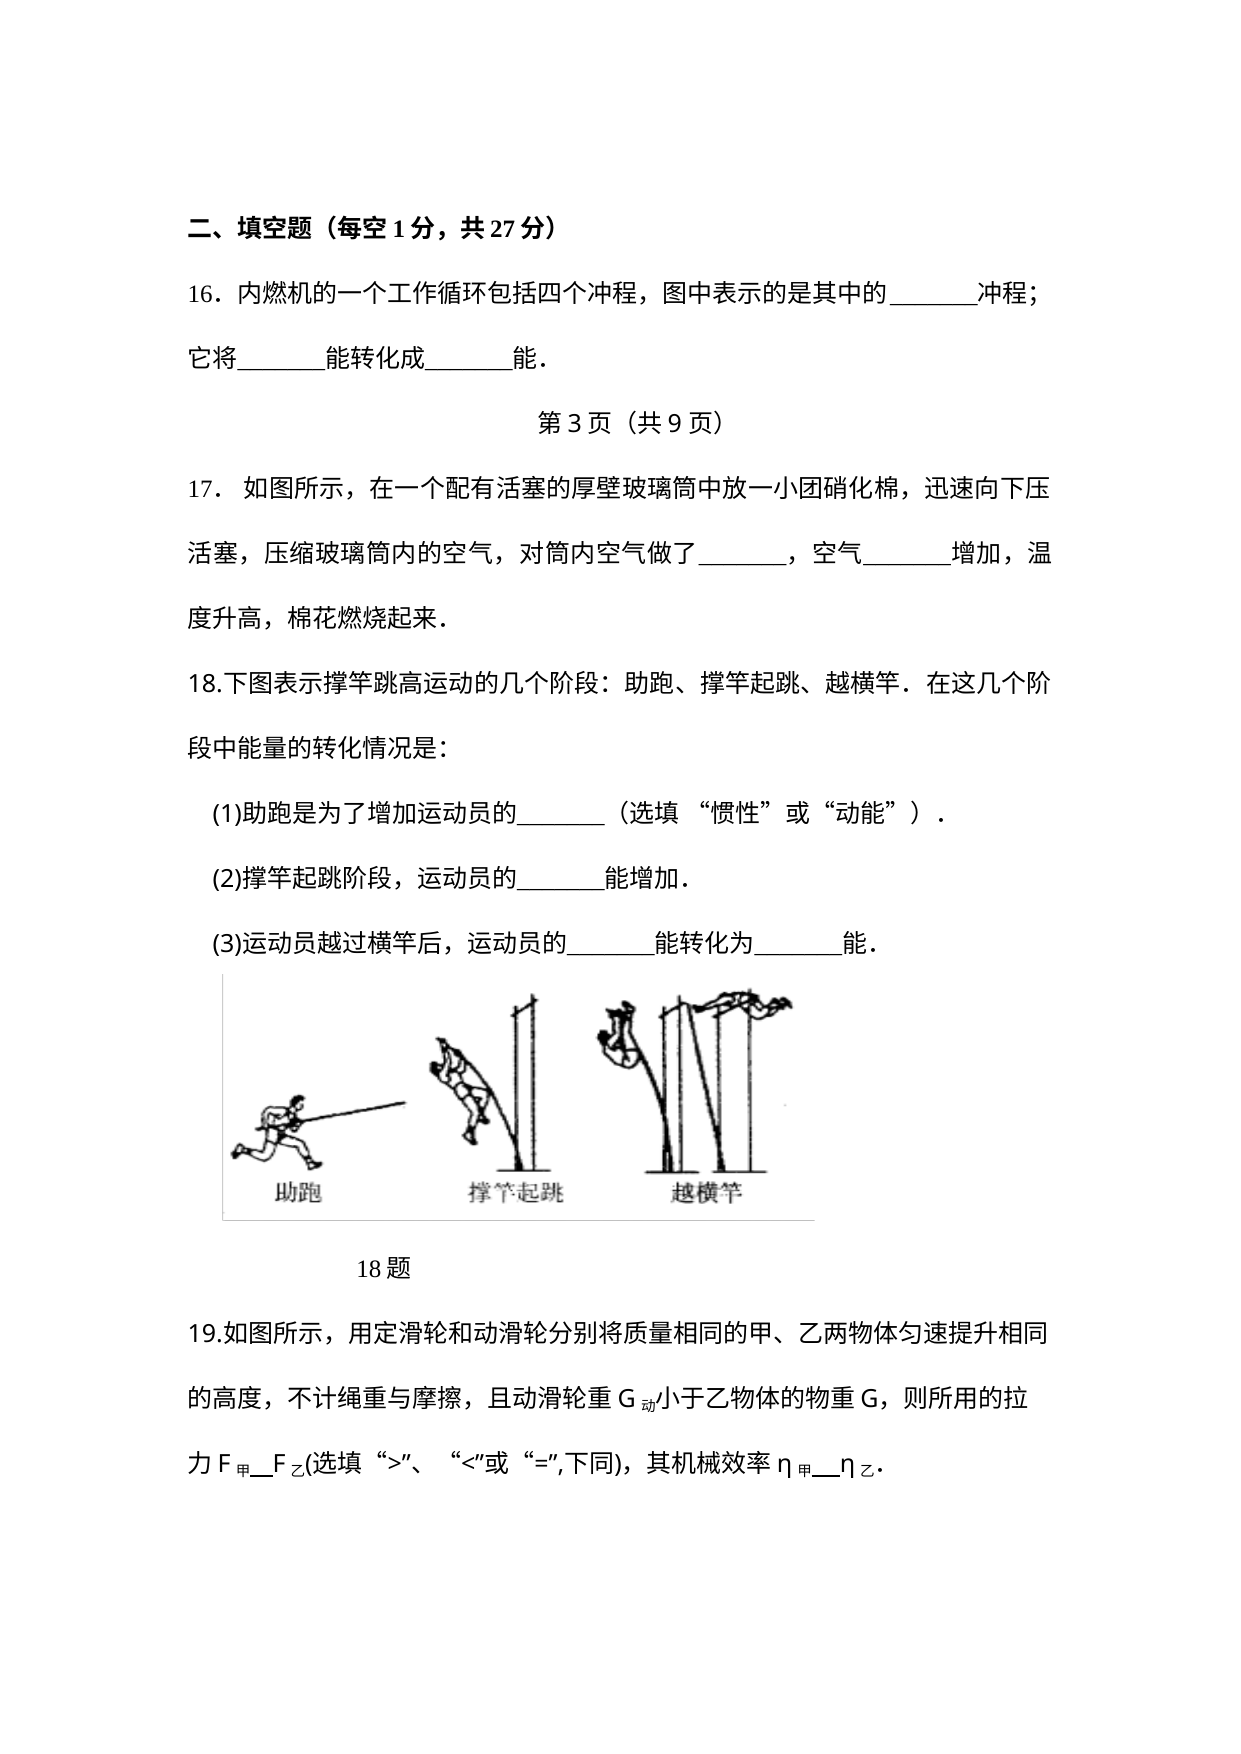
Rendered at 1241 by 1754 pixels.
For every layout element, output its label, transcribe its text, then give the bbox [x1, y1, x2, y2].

text (1)助跑是为了增加运动员的_______（选填 “惯性”或“动能”）． [187, 779, 1053, 844]
text (2)撑竿起跳阶段，运动员的_______能增加． [187, 844, 1053, 909]
text 16．内燃机的一个工作循环包括四个冲程，图中表示的是其中的_______冲程；它将_______能转化成_______能． [187, 259, 1053, 389]
text 19.如图所示，用定滑轮和动滑轮分别将质量相同的甲、乙两物体匀速提升相同的高度，不计绳重与摩擦，且动滑轮重G动小于乙物体的物重G，则所用的拉力F甲 F乙(选填“>”、“<”或“=”,下同)，其机械效率η甲 η乙． [187, 1299, 1053, 1494]
text 18.下图表示撑竿跳高运动的几个阶段：助跑、撑竿起跳、越横竿．在这几个阶段中能量的转化情况是： [187, 649, 1053, 779]
text 17． 如图所示，在一个配有活塞的厚壁玻璃筒中放一小团硝化棉，迅速向下压活塞，压缩玻璃筒内的空气，对筒内空气做了_______，空气_______增加，温度升高，棉花燃烧起来． [187, 454, 1053, 649]
text (3)运动员越过横竿后，运动员的_______能转化为_______能． [187, 909, 1053, 974]
picture [217, 974, 815, 1222]
text 18题 [187, 1234, 1053, 1299]
text 第3页（共 9 页） [187, 389, 1053, 454]
text 二、填空题（每空1分，共27分） [187, 194, 1053, 259]
